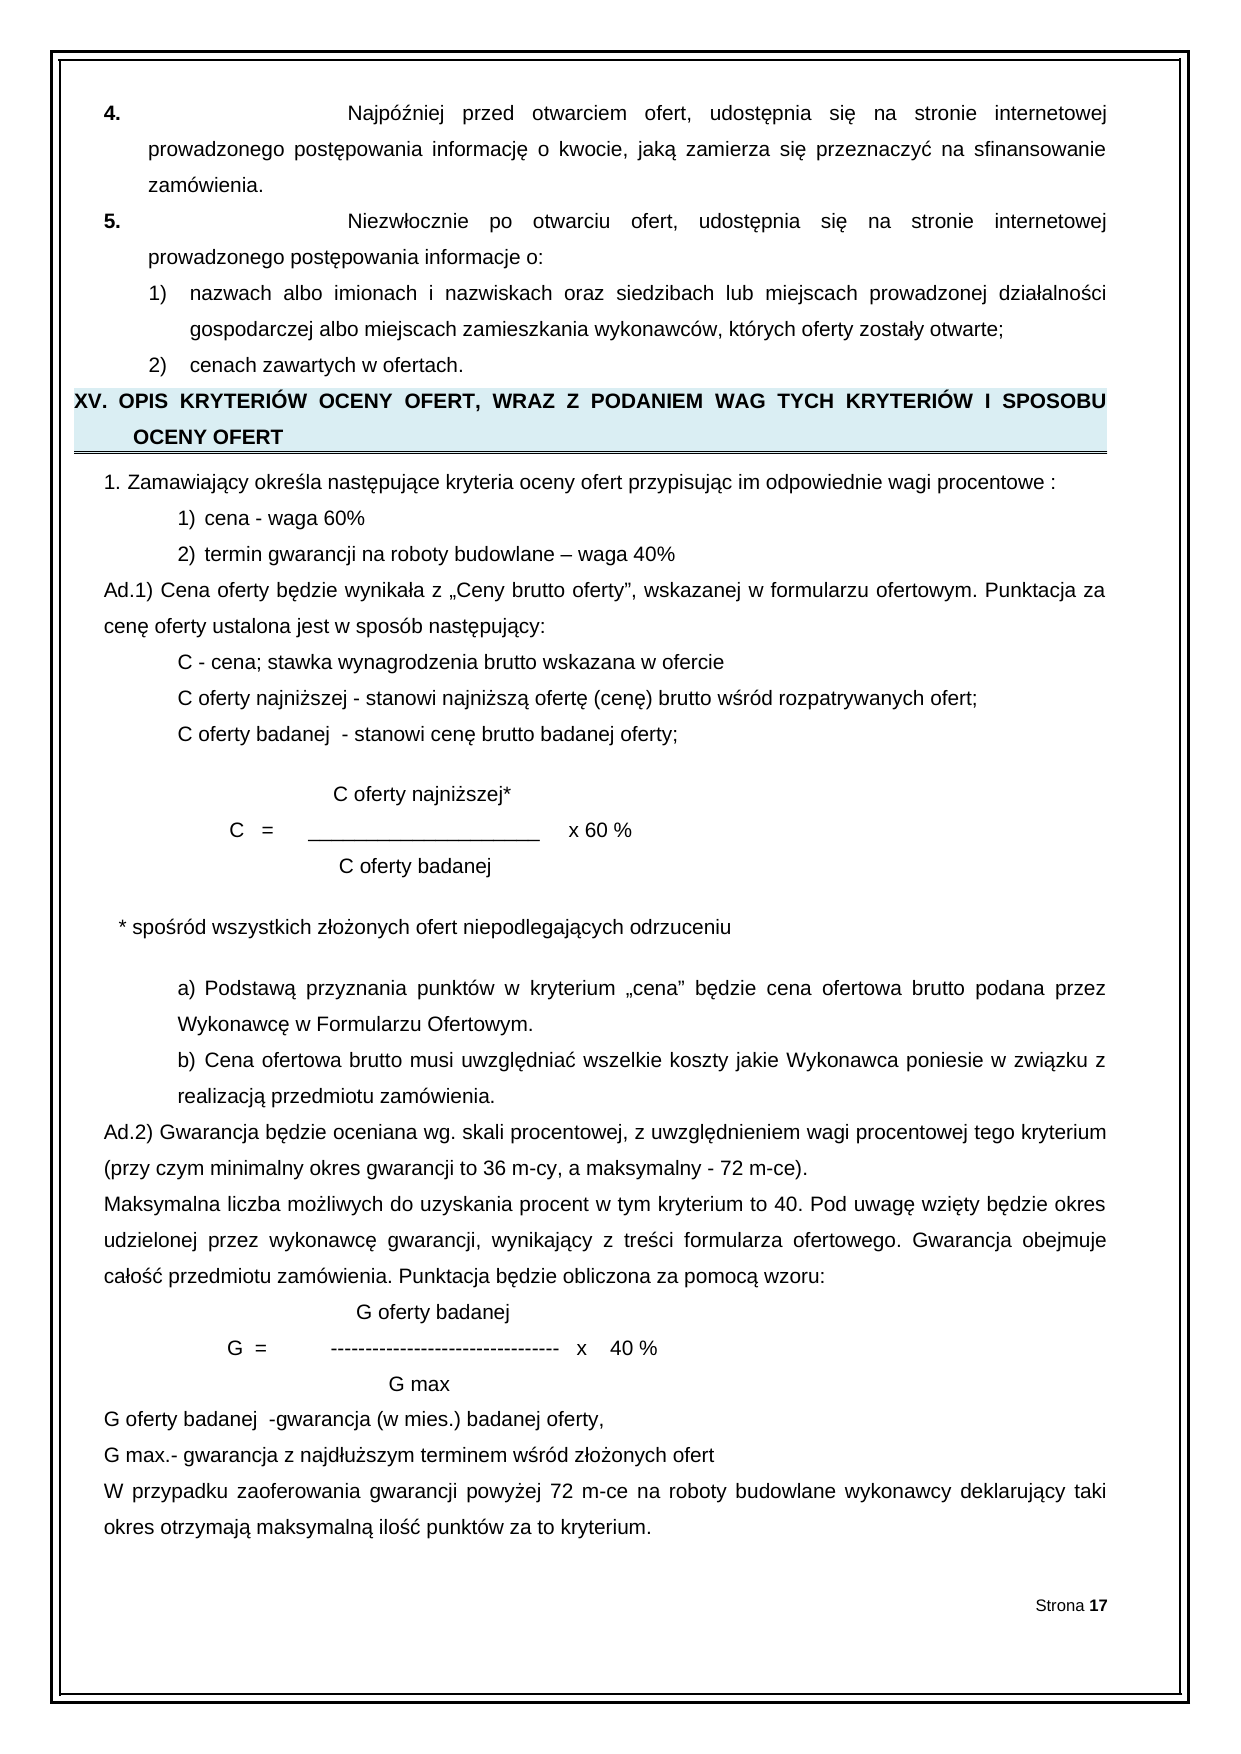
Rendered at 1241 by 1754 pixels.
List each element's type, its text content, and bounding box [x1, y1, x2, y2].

list G max.- gwarancja z najdłuższym terminem wśród złożonych ofert [103, 1443, 1107, 1467]
list OPIS KRYTERIÓW OCENY OFERT, WRAZ Z PODANIEM WAG TYCH KRYTERIÓW I SPOSOBU OCENY OFERT [74, 388, 1107, 451]
list G = --------------------------------- x 40 % [177, 1335, 1107, 1359]
list C = ____________________ x 60 % [177, 818, 1107, 842]
list Niezwłocznie po otwarciu ofert, udostępnia się na stronie internetowej prowadzonego postępowania informacje o: [103, 209, 1107, 269]
list a) Podstawą przyznania punktów w kryterium „cena” będzie cena ofertowa brutto podana przez Wykonawcę w Formularzu Ofertowym. [177, 976, 1107, 1036]
list Ad.2) Gwarancja będzie oceniana wg. skali procentowej, z uwzględnieniem wagi procentowej tego kryterium (przy czym minimalny okres gwarancji to 36 m-cy, a maksymalny - 72 m-ce). [103, 1120, 1107, 1180]
list 1) cena - waga 60% [177, 506, 1107, 530]
text 2) cenach zawartych w ofertach. [148, 353, 1107, 377]
list C - cena; stawka wynagrodzenia brutto wskazana w ofercie [177, 649, 1107, 673]
list G oferty badanej [177, 1299, 1107, 1323]
list W przypadku zaoferowania gwarancji powyżej 72 m-ce na roboty budowlane wykonawcy deklarujący taki okres otrzymają maksymalną ilość punktów za to kryterium. [103, 1479, 1107, 1539]
list Najpóźniej przed otwarciem ofert, udostępnia się na stronie internetowej prowadzonego postępowania informację o kwocie, jaką zamierza się przeznaczyć na sfinansowanie zamówienia. [103, 101, 1107, 197]
list b) Cena ofertowa brutto musi uwzględniać wszelkie koszty jakie Wykonawca poniesie w związku z realizacją przedmiotu zamówienia. [177, 1048, 1107, 1108]
list G oferty badanej -gwarancja (w mies.) badanej oferty, [103, 1407, 1107, 1431]
list C oferty badanej [177, 854, 1107, 878]
list C oferty badanej - stanowi cenę brutto badanej oferty; [177, 721, 1107, 745]
list 1. Zamawiający określa następujące kryteria oceny ofert przypisując im odpowiednie wagi procentowe : [103, 470, 1107, 494]
list C oferty najniższej* [177, 782, 1107, 806]
list Maksymalna liczba możliwych do uzyskania procent w tym kryterium to 40. Pod uwagę wzięty będzie okres udzielonej przez wykonawcę gwarancji, wynikający z treści formularza ofertowego. Gwarancja obejmuje całość przedmiotu zamówienia. Punktacja będzie obliczona za pomocą wzoru: [103, 1192, 1107, 1287]
list * spośród wszystkich złożonych ofert niepodlegających odrzuceniu [118, 915, 1107, 939]
list Ad.1) Cena oferty będzie wynikała z „Ceny brutto oferty”, wskazanej w formularzu ofertowym. Punktacja za cenę oferty ustalona jest w sposób następujący: [103, 578, 1107, 637]
text 1) nazwach albo imionach i nazwiskach oraz siedzibach lub miejscach prowadzonej działalności gospodarczej albo miejscach zamieszkania wykonawców, których oferty zostały otwarte; [148, 281, 1107, 341]
list C oferty najniższej - stanowi najniższą ofertę (cenę) brutto wśród rozpatrywanych ofert; [177, 685, 1107, 709]
list 2) termin gwarancji na roboty budowlane – waga 40% [177, 542, 1107, 566]
list G max [177, 1371, 1107, 1395]
